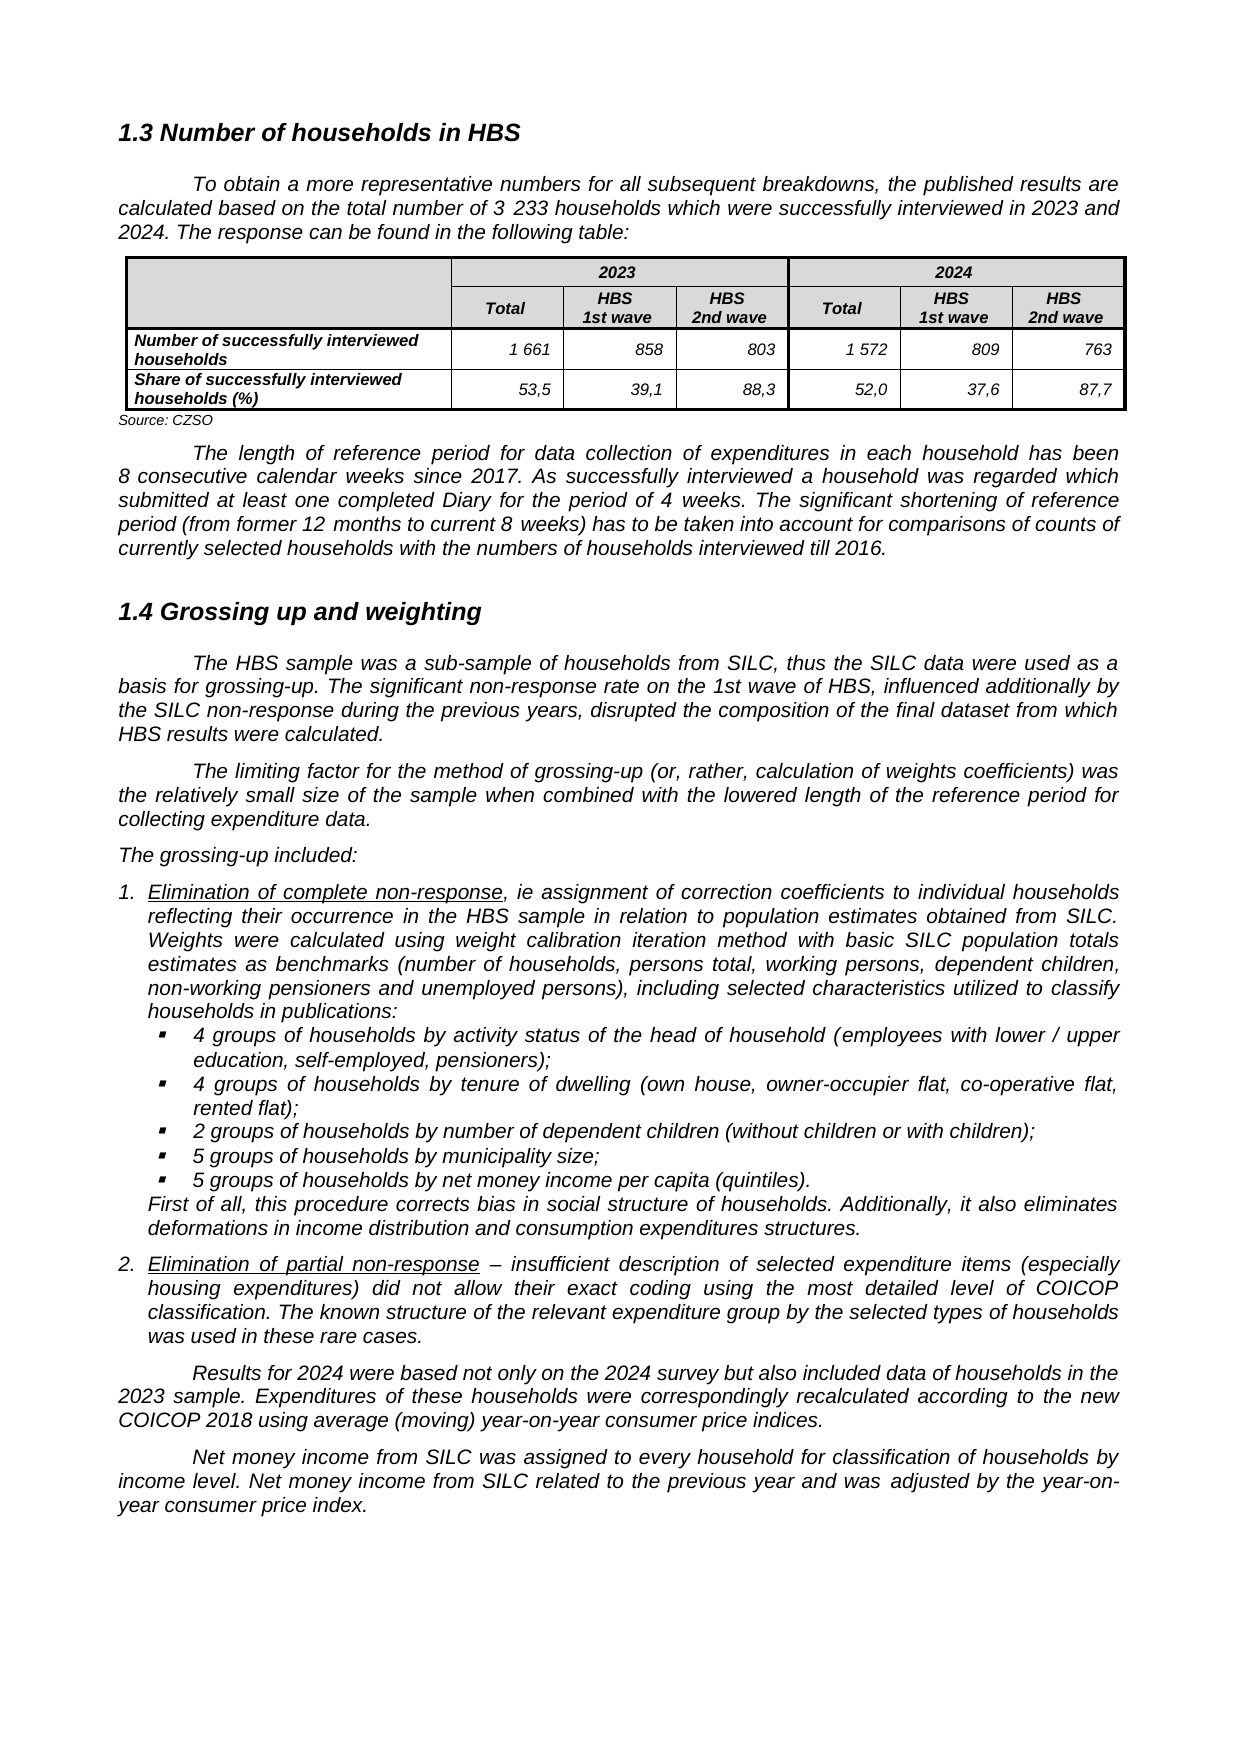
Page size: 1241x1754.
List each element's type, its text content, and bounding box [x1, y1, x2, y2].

table_cell Total [452, 287, 563, 327]
table_cell 88,3 [677, 370, 787, 408]
text Source: CZSO [118, 411, 1122, 428]
list 5 groups of households by net money income per capita (quintiles). [155, 1167, 1122, 1192]
table_cell 858 [564, 330, 676, 369]
text The length of reference period for data collection of expenditures in each household has been 8 consecutive calendar weeks since 2017. As successfully interviewed a household was regarded which submitted at least one completed Diary for the period of 4 weeks. The significant shortening of reference period (from former 12 months to current 8 weeks) has to be taken into account for comparisons of counts of currently selected households with the numbers of households interviewed till 2016. [118, 440, 1122, 560]
table_cell Total [790, 287, 900, 327]
list Elimination of partial non-response – insufficient description of selected expenditure items (especially housing expenditures) did not allow their exact coding using the most detailed level of COICOP classification. The known structure of the relevant expenditure group by the selected types of households was used in these rare cases. [118, 1252, 1122, 1348]
text 1.3 Number of households in HBS [118, 118, 1122, 147]
table_cell 52,0 [790, 370, 900, 408]
table_cell 1 661 [452, 330, 563, 369]
list 4 groups of households by tenure of dwelling (own house, owner-occupier flat, co-operative flat, rented flat); [156, 1071, 1122, 1119]
text First of all, this procedure corrects bias in social structure of households. Additionally, it also eliminates deformations in income distribution and consumption expenditures structures. [148, 1192, 1122, 1239]
table_cell HBS 2nd wave [1013, 287, 1123, 327]
text Net money income from SILC was assigned to every household for classification of households by income level. Net money income from SILC related to the previous year and was adjusted by the year-on-year consumer price index. [118, 1445, 1122, 1517]
table_cell 803 [677, 330, 787, 369]
table_cell 39,1 [564, 370, 676, 408]
table_header [128, 259, 451, 327]
text The HBS sample was a sub-sample of households from SILC, thus the SILC data were used as a basis for grossing-up. The significant non-response rate on the 1st wave of HBS, influenced additionally by the SILC non-response during the previous years, disrupted the composition of the final dataset from which HBS results were calculated. [118, 650, 1122, 746]
table_cell 763 [1013, 330, 1123, 369]
text The limiting factor for the method of grossing-up (or, rather, calculation of weights coefficients) was the relatively small size of the sample when combined with the lowered length of the reference period for collecting expenditure data. [118, 759, 1122, 831]
table_cell 809 [901, 330, 1012, 369]
text The grossing-up included: [118, 843, 1122, 867]
list 4 groups of households by activity status of the head of household (employees with lower / upper education, self-employed, pensioners); [156, 1023, 1122, 1071]
table_cell 37,6 [901, 370, 1012, 408]
table_cell Share of successfully interviewed households (%) [128, 370, 451, 408]
table_header 2023 [452, 259, 787, 286]
table_cell Number of successfully interviewed households [128, 330, 451, 369]
table_cell HBS 2nd wave [677, 287, 787, 327]
table_cell HBS 1st wave [901, 287, 1012, 327]
list Elimination of complete non-response, ie assignment of correction coefficients to individual households reflecting their occurrence in the HBS sample in relation to population estimates obtained from SILC. Weights were calculated using weight calibration iteration method with basic SILC population totals estimates as benchmarks (number of households, persons total, working persons, dependent children, non-working pensioners and unemployed persons), including selected characteristics utilized to classify households in publications: [118, 879, 1122, 1023]
table_cell 87,7 [1013, 370, 1123, 408]
table_cell 1 572 [790, 330, 900, 369]
text Results for 2024 were based not only on the 2024 survey but also included data of households in the 2023 sample. Expenditures of these households were correspondingly recalculated according to the new COICOP 2018 using average (moving) year-on-year consumer price indices. [118, 1360, 1122, 1432]
table_cell 53,5 [452, 370, 563, 408]
list 2 groups of households by number of dependent children (without children or with children); [156, 1119, 1122, 1143]
list 5 groups of households by municipality size; [155, 1143, 1122, 1167]
table_cell HBS 1st wave [564, 287, 676, 327]
text To obtain a more representative numbers for all subsequent breakdowns, the published results are calculated based on the total number of 3 233 households which were successfully interviewed in 2023 and 2024. The response can be found in the following table: [118, 172, 1122, 244]
table_header 2024 [790, 259, 1123, 286]
text 1.4 Grossing up and weighting [118, 597, 1122, 625]
